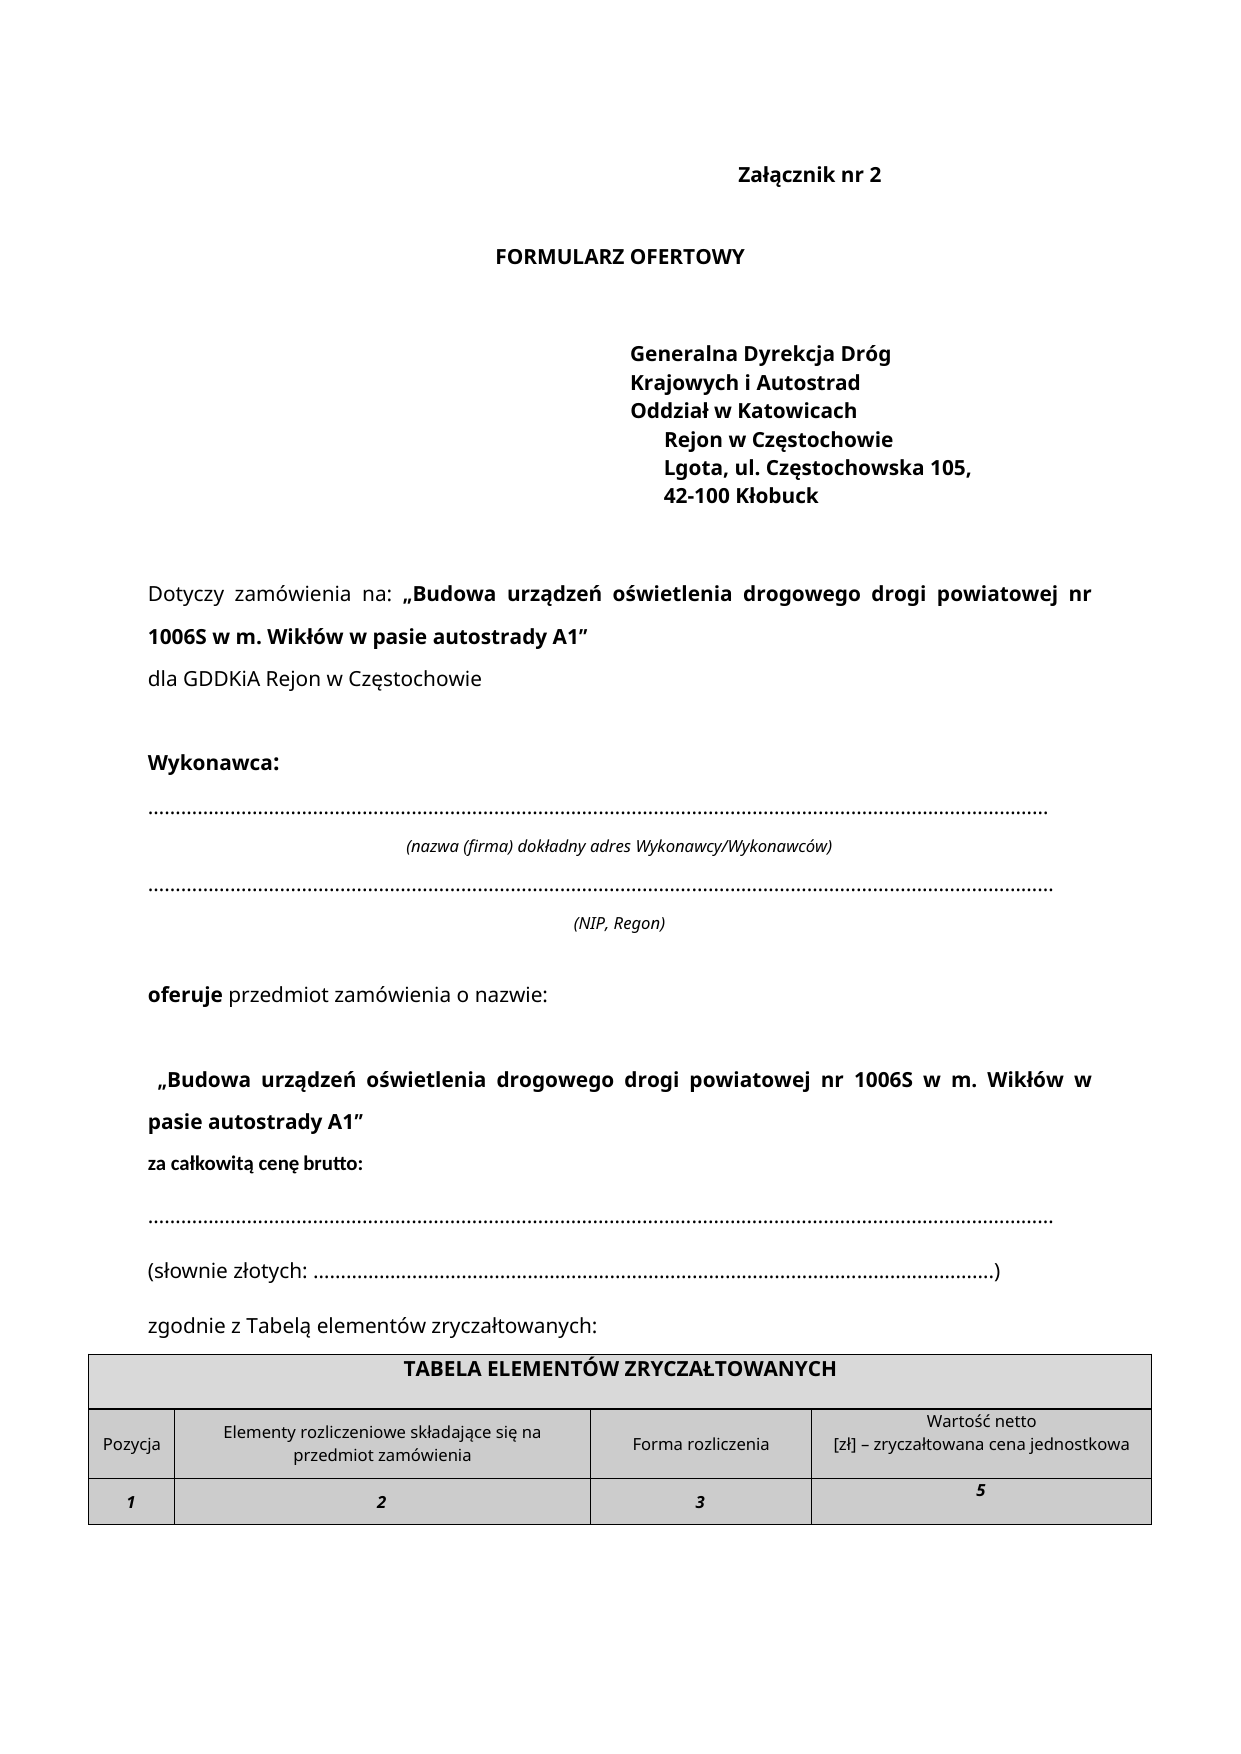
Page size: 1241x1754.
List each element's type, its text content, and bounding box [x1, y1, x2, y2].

text (słownie złotych: …………………………………………………………………………………………………………….) [148, 1256, 1093, 1284]
text (NIP, Regon) [148, 912, 1093, 934]
text Krajowych i Autostrad [516, 368, 1093, 396]
table_cell 5 [812, 1479, 1151, 1524]
text Oddział w Katowicach [516, 396, 1093, 425]
text ………………………………………………………………………………………………………………………………………………… [148, 869, 1093, 897]
table_cell 3 [591, 1479, 811, 1524]
text (nazwa (firma) dokładny adres Wykonawcy/Wykonawców) [148, 835, 1093, 858]
text Rejon w Częstochowie [516, 425, 1093, 453]
text FORMULARZ OFERTOWY [148, 242, 1093, 270]
table_header Wartość netto [zł] – zryczałtowana cena jednostkowa [812, 1410, 1151, 1478]
text ………………………………………………………………………..……………………………………………………………………… [148, 792, 1093, 821]
table_header Pozycja [89, 1410, 174, 1478]
table_cell 2 [175, 1479, 590, 1524]
text „Budowa urządzeń oświetlenia drogowego drogi powiatowej nr 1006S w m. Wikłów w pasie autostrady A1” [148, 1065, 1093, 1136]
text Wykonawca: [148, 745, 1093, 777]
table_header Elementy rozliczeniowe składające się na przedmiot zamówienia [175, 1410, 590, 1478]
table_header Forma rozliczenia [591, 1410, 811, 1478]
table_cell 1 [89, 1479, 174, 1524]
text Załącznik nr 2 [148, 160, 1093, 188]
text Lgota, ul. Częstochowska 105, [590, 453, 1093, 482]
text za całkowitą cenę brutto: [148, 1150, 1093, 1176]
text Dotyczy zamówienia na: „Budowa urządzeń oświetlenia drogowego drogi powiatowej nr 1006S w m. Wikłów w pasie autostrady A1” [148, 579, 1093, 650]
text zgodnie z Tabelą elementów zryczałtowanych: [148, 1311, 1093, 1339]
text dla GDDKiA Rejon w Częstochowie [148, 664, 1093, 693]
text ………………………………………………………………………………………………………………………………………………… [148, 1201, 1093, 1229]
text 42-100 Kłobuck [590, 482, 1093, 510]
table_header TABELA ELEMENTÓW ZRYCZAŁTOWANYCH [89, 1355, 1151, 1408]
text oferuje przedmiot zamówienia o nazwie: [148, 980, 1093, 1008]
text Generalna Dyrekcja Dróg [516, 339, 1093, 368]
